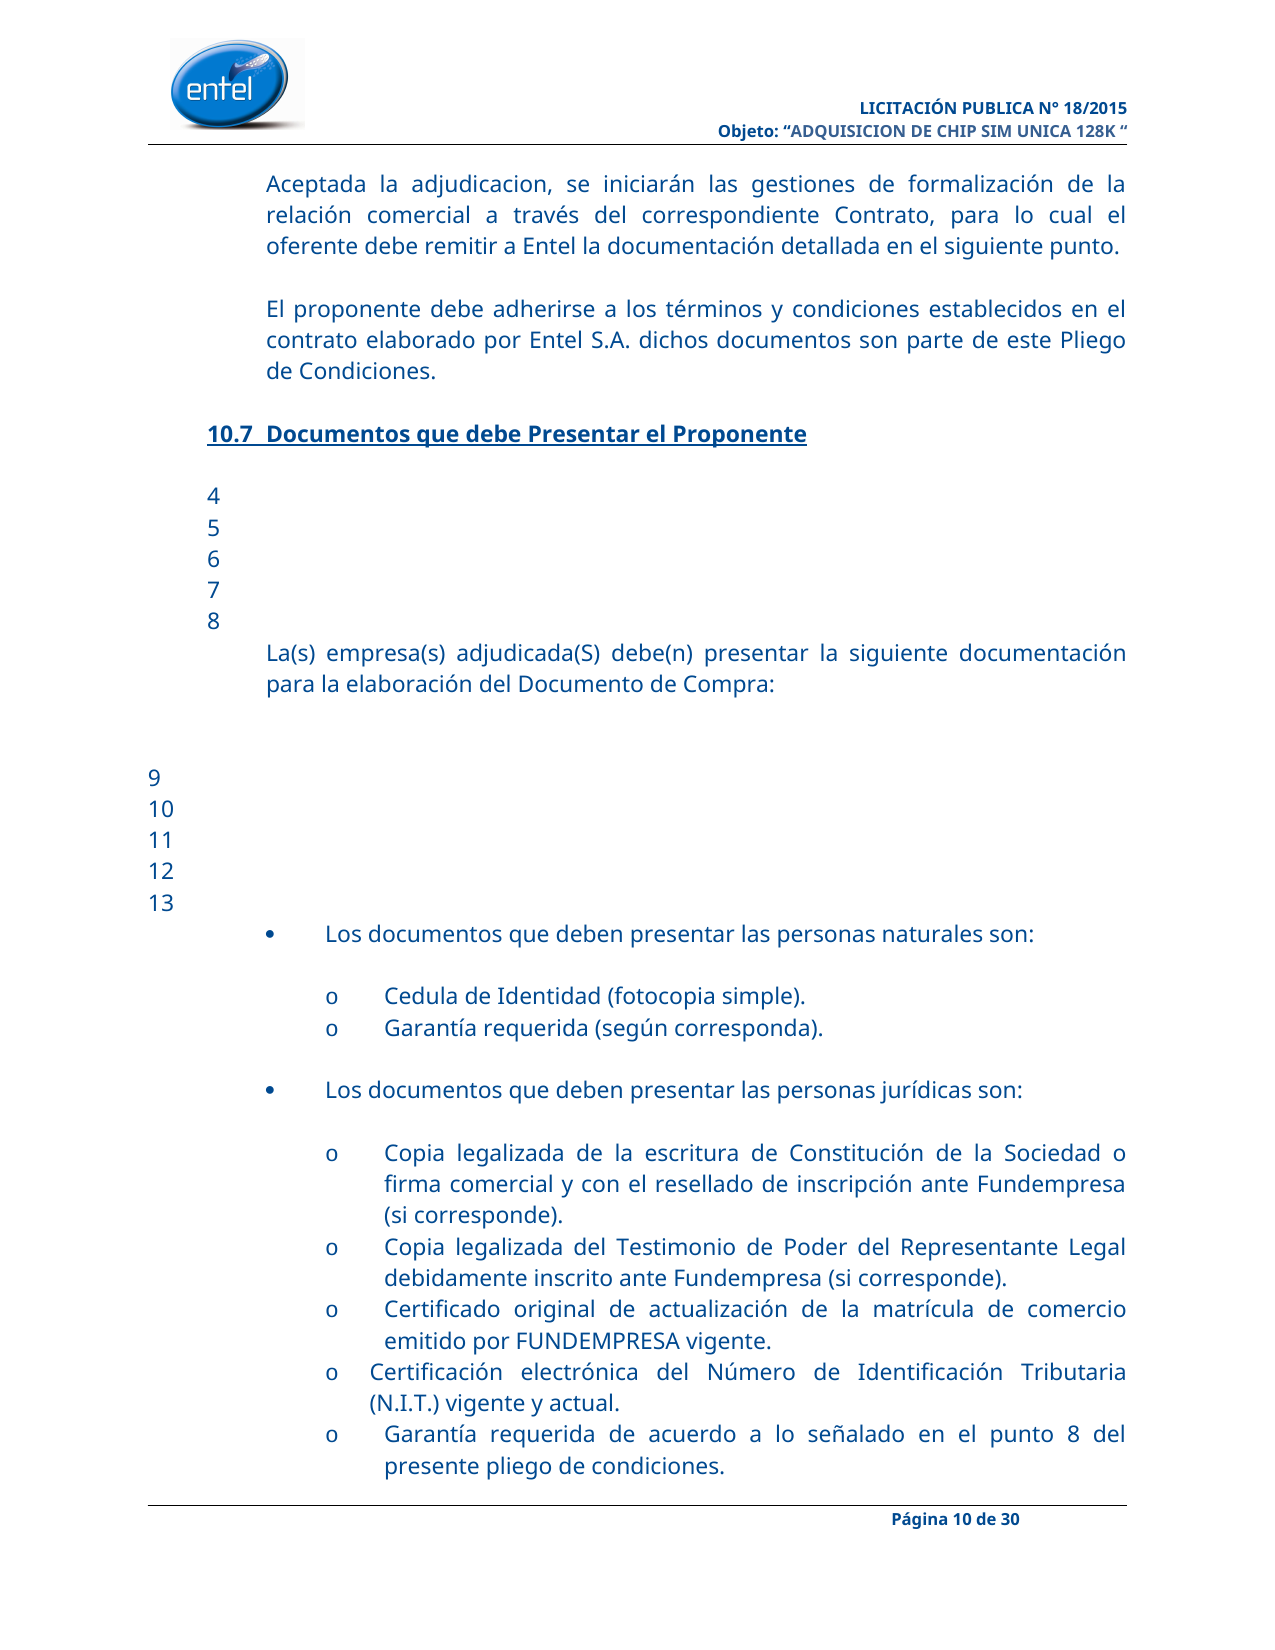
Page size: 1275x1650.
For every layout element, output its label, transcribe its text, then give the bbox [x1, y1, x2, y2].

list Garantía requerida de acuerdo a lo señalado en el punto 8 del presente pliego de condiciones. [325, 1418, 1127, 1481]
list Cedula de Identidad (fotocopia simple). [325, 980, 1127, 1012]
list Certificado original de actualización de la matrícula de comercio emitido por FUNDEMPRESA vigente. [325, 1293, 1127, 1356]
text La(s) empresa(s) adjudicada(S) debe(n) presentar la siguiente documentación para la elaboración del Documento de Compra: [266, 637, 1127, 699]
list Copia legalizada del Testimonio de Poder del Representante Legal debidamente inscrito ante Fundempresa (si corresponde). [325, 1231, 1127, 1293]
list Los documentos que deben presentar las personas naturales son: [266, 918, 1127, 949]
picture [170, 38, 305, 130]
list Los documentos que deben presentar las personas jurídicas son: [266, 1074, 1127, 1106]
text El proponente debe adherirse a los términos y condiciones establecidos en el contrato elaborado por Entel S.A. dichos documentos son parte de este Pliego de Condiciones. [266, 293, 1127, 387]
text Aceptada la adjudicacion, se iniciarán las gestiones de formalización de la relación comercial a través del correspondiente Contrato, para lo cual el oferente debe remitir a Entel la documentación detallada en el siguiente punto. [266, 168, 1127, 262]
list Documentos que debe Presentar el Proponente [207, 418, 1127, 449]
list Garantía requerida (según corresponda). [325, 1012, 1127, 1043]
list Copia legalizada de la escritura de Constitución de la Sociedad o firma comercial y con el resellado de inscripción ante Fundempresa (si corresponde). [325, 1137, 1127, 1231]
list Certificación electrónica del Número de Identificación Tributaria (N.I.T.) vigente y actual. [325, 1356, 1127, 1418]
